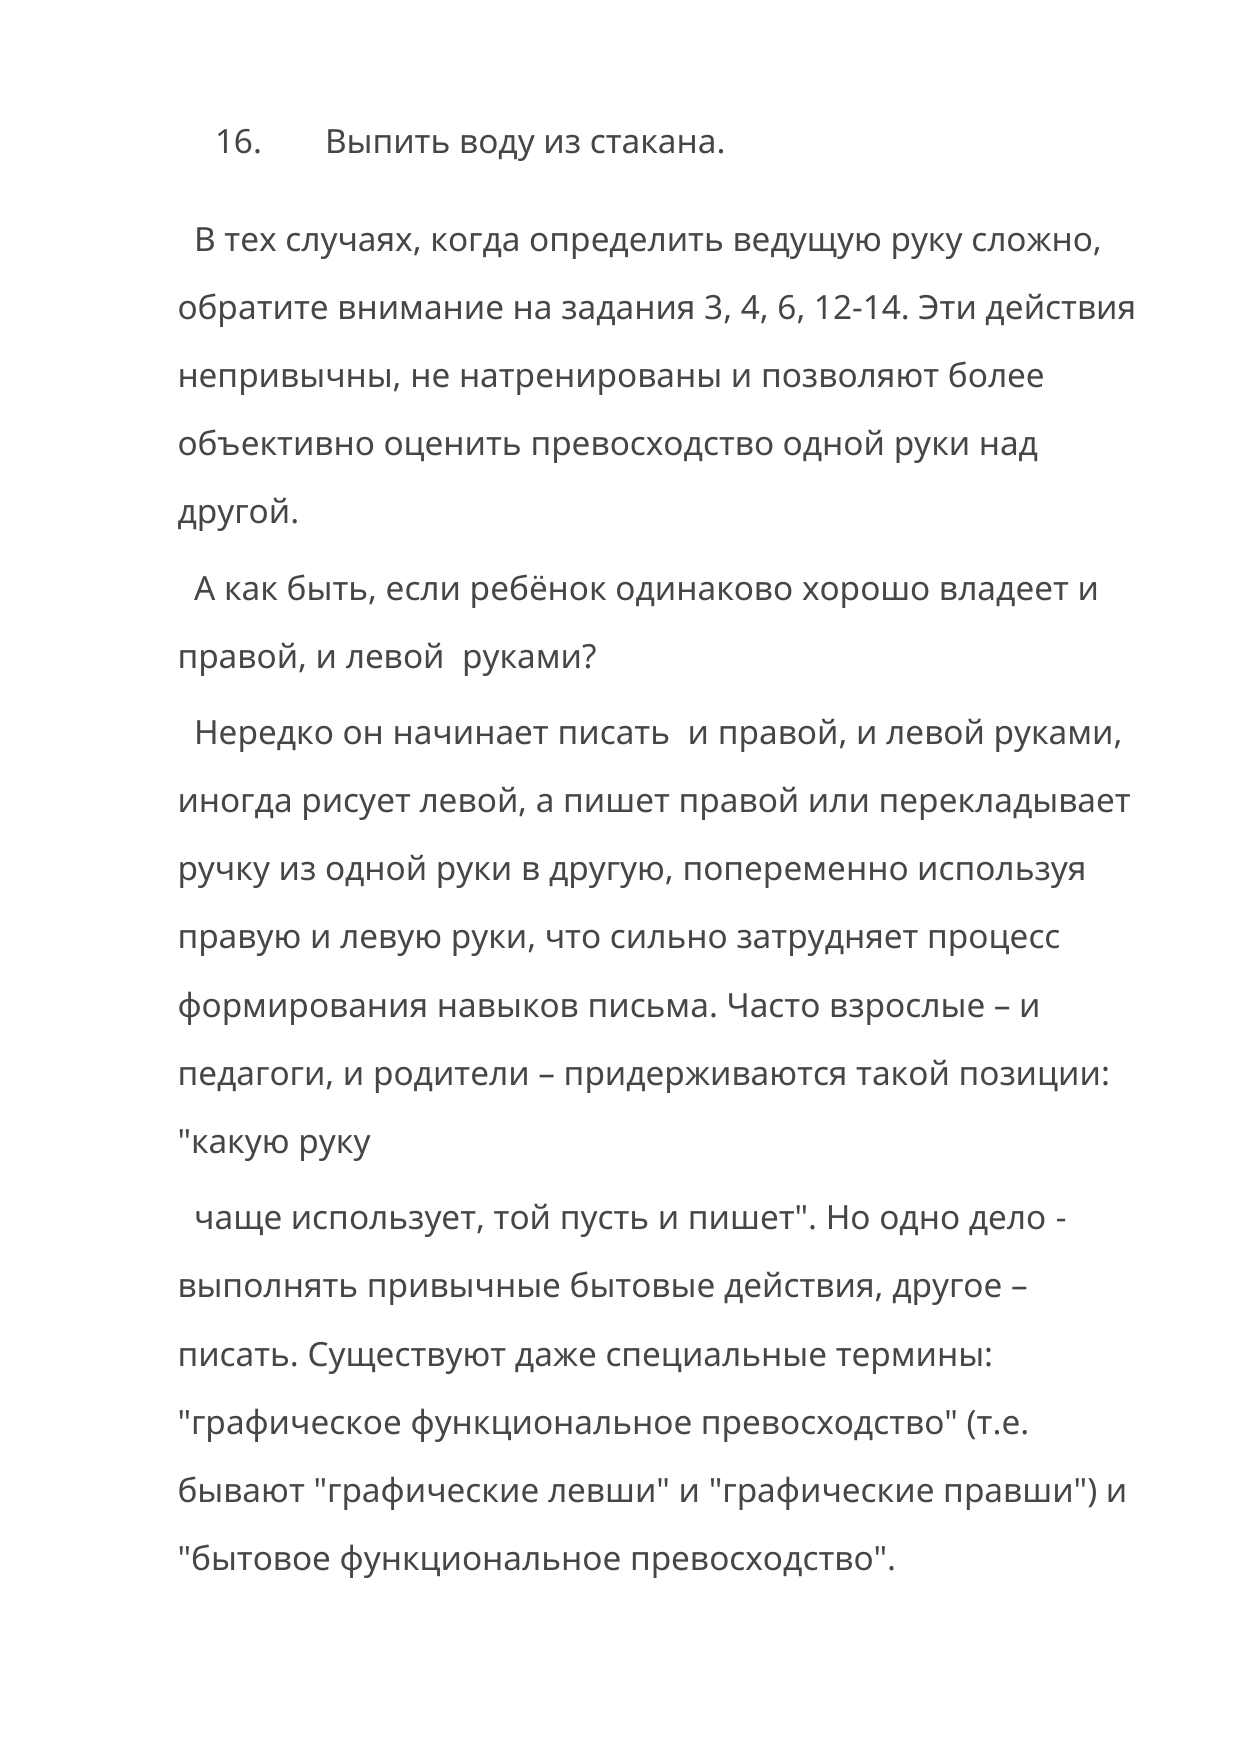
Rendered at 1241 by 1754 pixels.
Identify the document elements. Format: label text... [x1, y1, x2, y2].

list Выпить воду из стакана. [215, 118, 1152, 163]
text чаще использует, той пусть и пишет". Но одно дело - выполнять привычные бытовые действия, другое – писать. Существуют даже специальные термины: "графическое функциональное превосходство" (т.е. бывают "графические левши" и "графические правши") и "бытовое функциональное превосходство". [177, 1194, 1152, 1580]
text Нередко он начинает писать и правой, и левой руками, иногда рисует левой, а пишет правой или перекладывает ручку из одной руки в другую, попеременно используя правую и левую руки, что сильно затрудняет процесс формирования навыков письма. Часто взрослые – и педагоги, и родители – придерживаются такой позиции: "какую руку [177, 709, 1152, 1163]
text А как быть, если ребёнок одинаково хорошо владеет и правой, и левой руками? [177, 564, 1152, 678]
text В тех случаях, когда определить ведущую руку сложно, обратите внимание на задания 3, 4, 6, 12-14. Эти действия непривычны, не натренированы и позволяют более объективно оценить превосходство одной руки над другой. [177, 215, 1152, 533]
